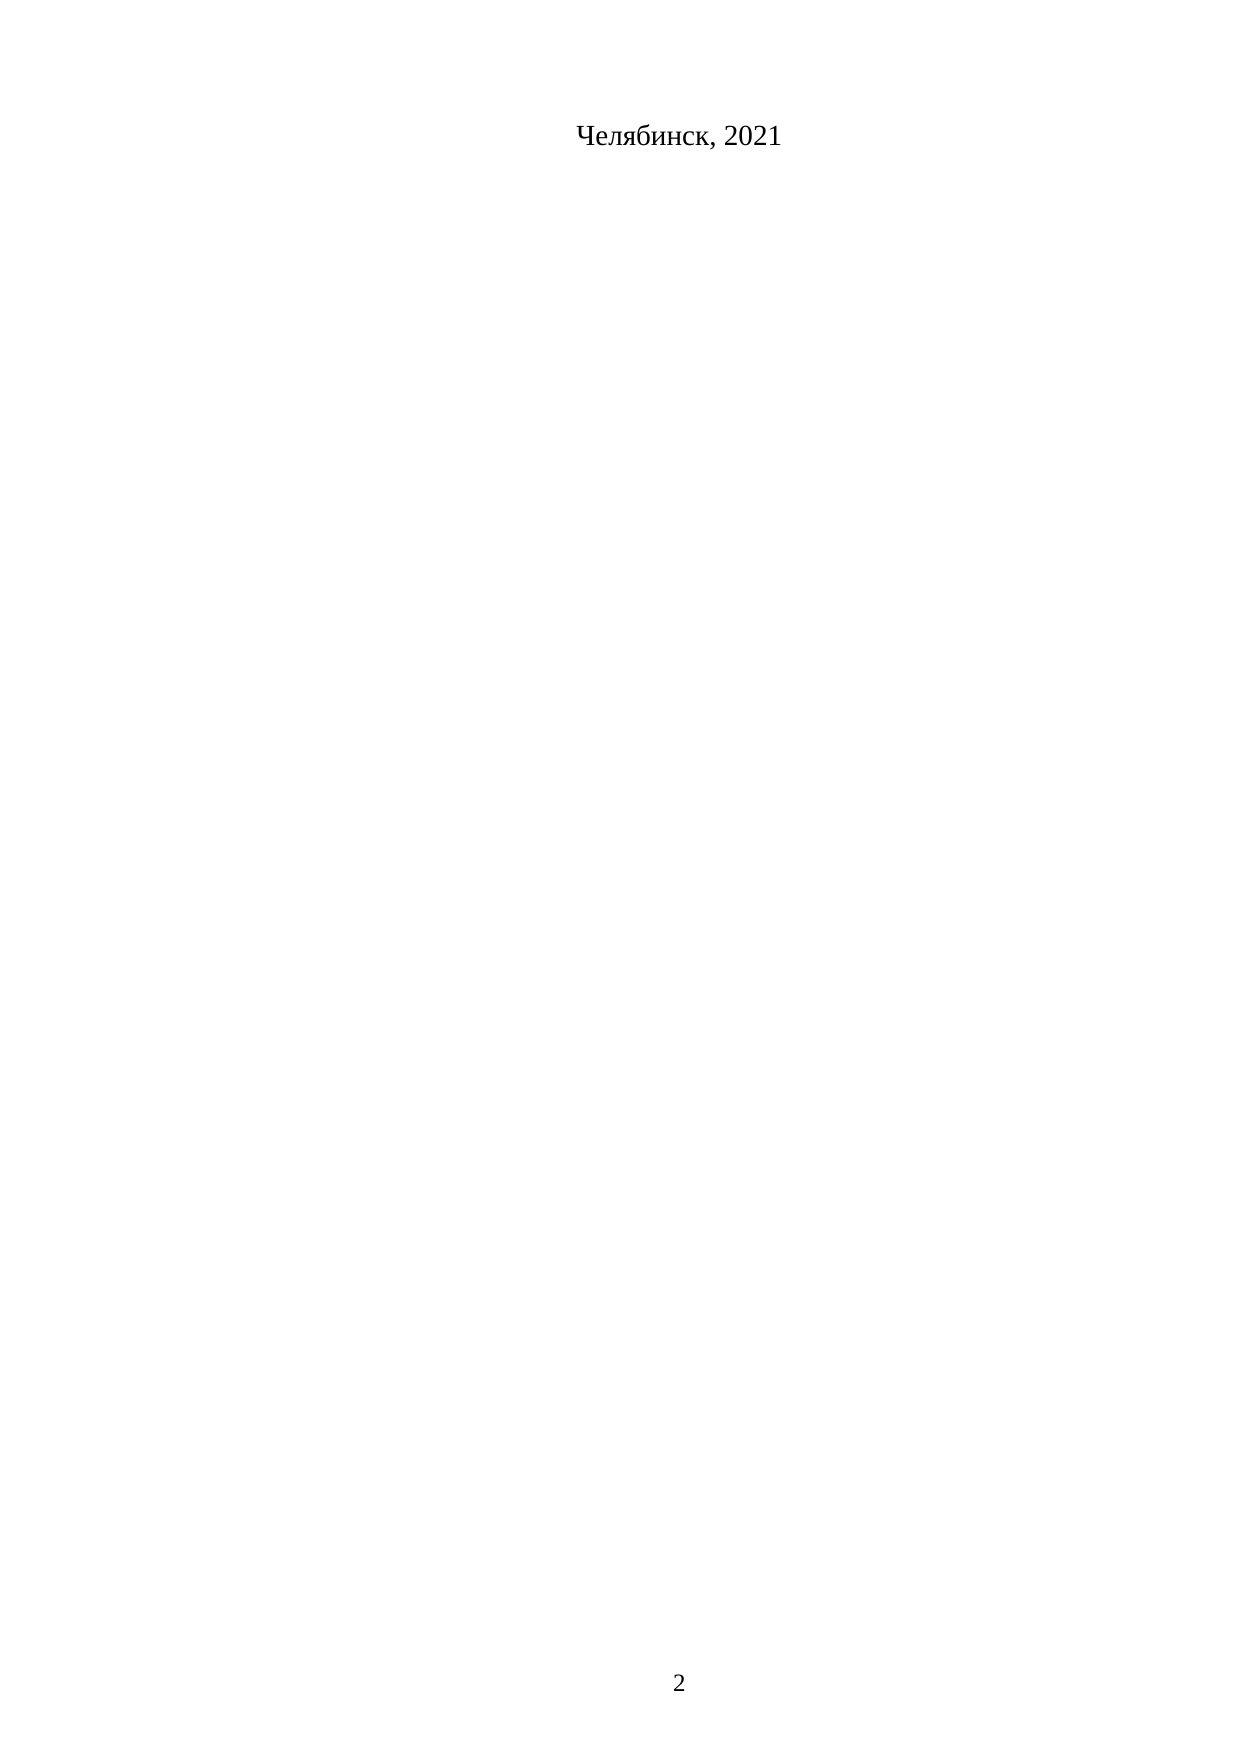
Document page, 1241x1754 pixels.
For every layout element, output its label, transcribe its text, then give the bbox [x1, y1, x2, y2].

text Челябинск, 2021 [177, 118, 1181, 152]
